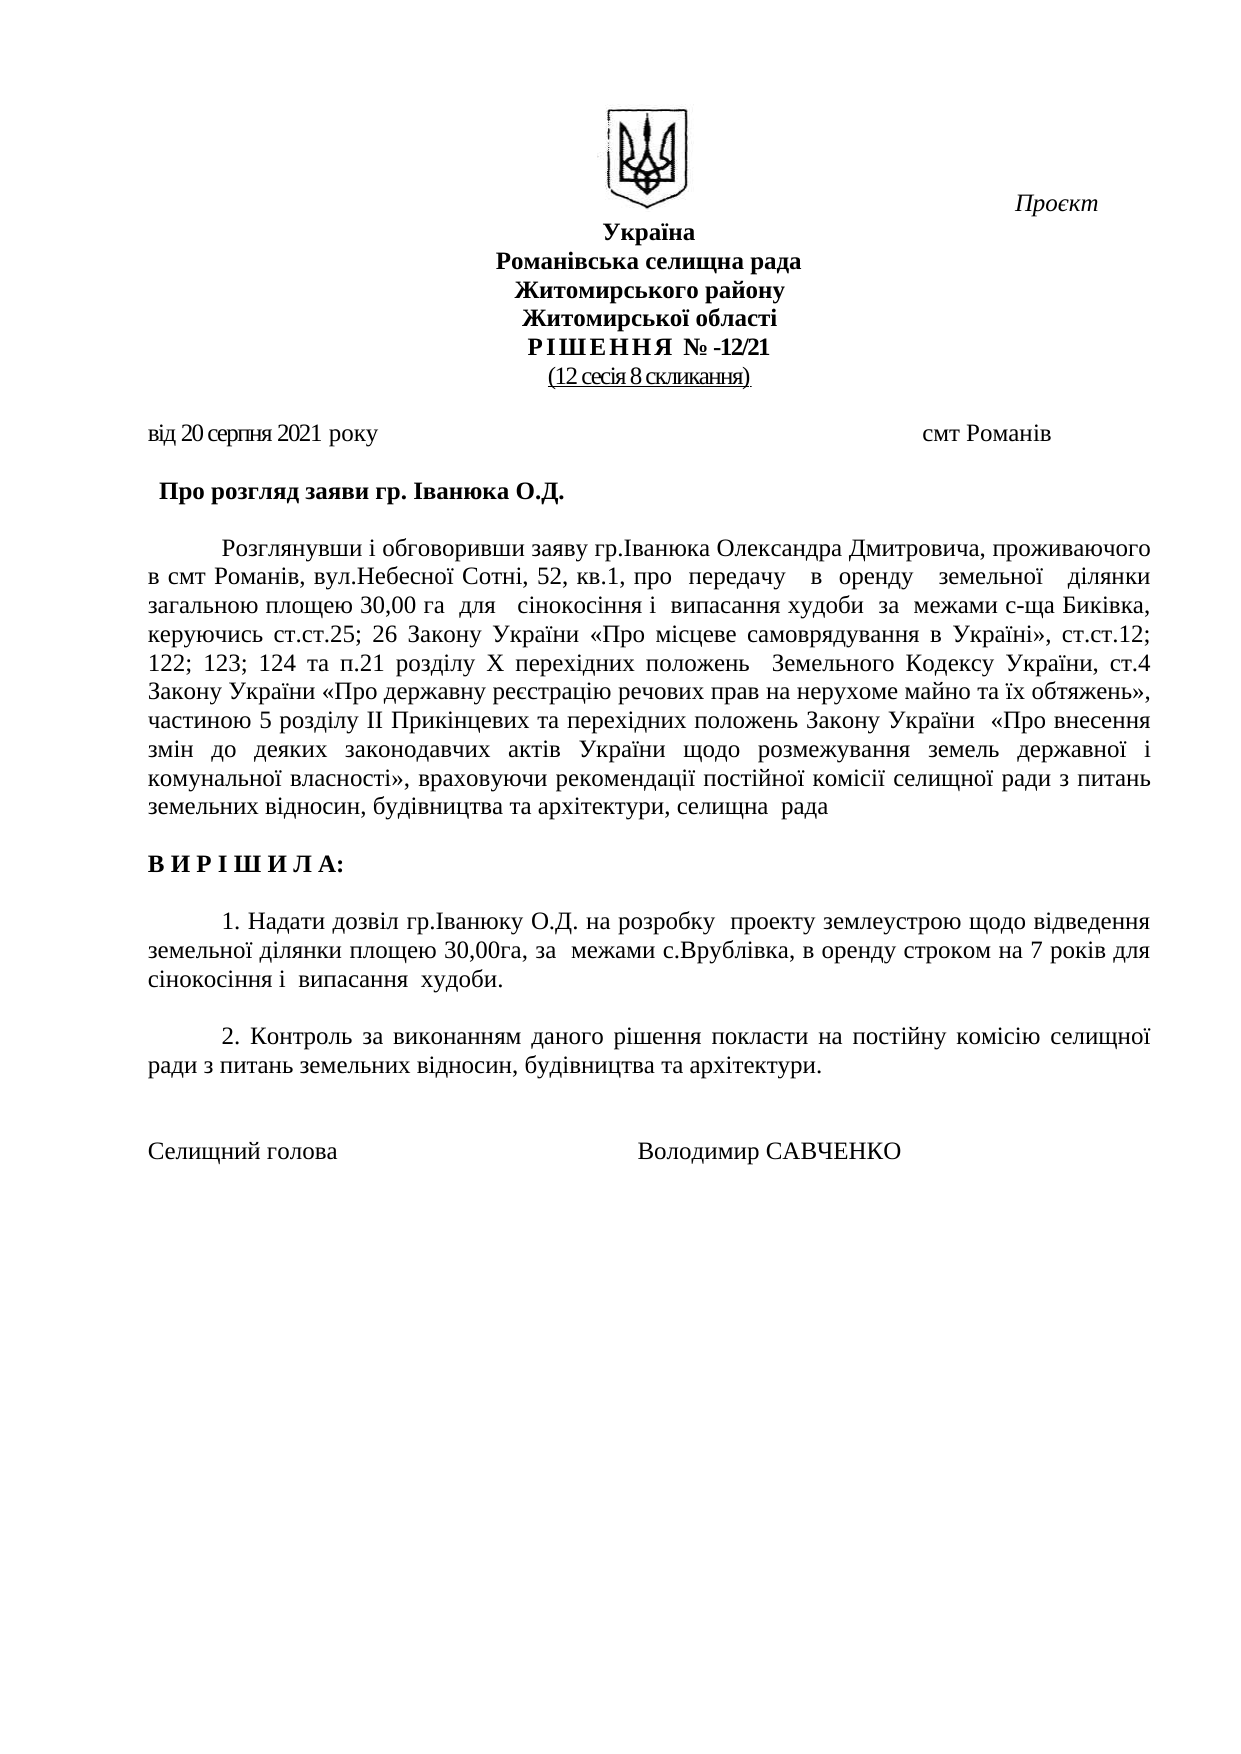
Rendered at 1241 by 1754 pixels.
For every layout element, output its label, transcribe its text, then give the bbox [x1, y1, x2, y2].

text Р І Ш Е Н Н Я № -12/21 [148, 332, 1152, 361]
table_header Про розгляд заяви гр. Іванюка О.Д. [148, 476, 729, 533]
picture [597, 88, 697, 212]
text від 20 серпня 2021 року смт Романів [148, 418, 1152, 447]
text Україна [148, 217, 1149, 246]
text Житомирської області [148, 303, 1152, 332]
text Проєкт [148, 88, 1149, 217]
text В И Р І Ш И Л А: [148, 849, 1152, 878]
text Розглянувши і обговоривши заяву гр.Іванюка Олександра Дмитровича, проживаючого в смт Романів, вул.Небесної Сотні, 52, кв.1, про передачу в оренду земельної ділянки загальною площею 30,00 га для сінокосіння і випасання худоби за межами с-ща Биківка, керуючись ст.ст.25; 26 Закону України «Про місцеве самоврядування в Україні», ст.ст.12; 122; 123; 124 та п.21 розділу Х перехідних положень Земельного Кодексу України, ст.4 Закону України «Про державну реєстрацію речових прав на нерухоме майно та їх обтяжень», частиною 5 розділу ІІ Прикінцевих та перехідних положень Закону України «Про внесення змін до деяких законодавчих актів України щодо розмежування земель державної і комунальної власності», враховуючи рекомендації постійної комісії селищної ради з питань земельних відносин, будівництва та архітектури, селищна рада [148, 533, 1152, 820]
list 1. Надати дозвіл гр.Іванюку О.Д. на розробку проекту землеустрою щодо відведення земельної ділянки площею 30,00га, за межами с.Врублівка, в оренду строком на 7 років для сінокосіння і випасання худоби. [148, 906, 1152, 993]
text Романівська селищна рада [148, 246, 1149, 275]
text 2. Контроль за виконанням даного рішення покласти на постійну комісію селищної ради з питань земельних відносин, будівництва та архітектури. [148, 1021, 1152, 1079]
text Селищний голова Володимир САВЧЕНКО [148, 1136, 1152, 1165]
text (12 сесія 8 скликання) [148, 361, 1152, 390]
text Житомирського району [148, 275, 1152, 303]
